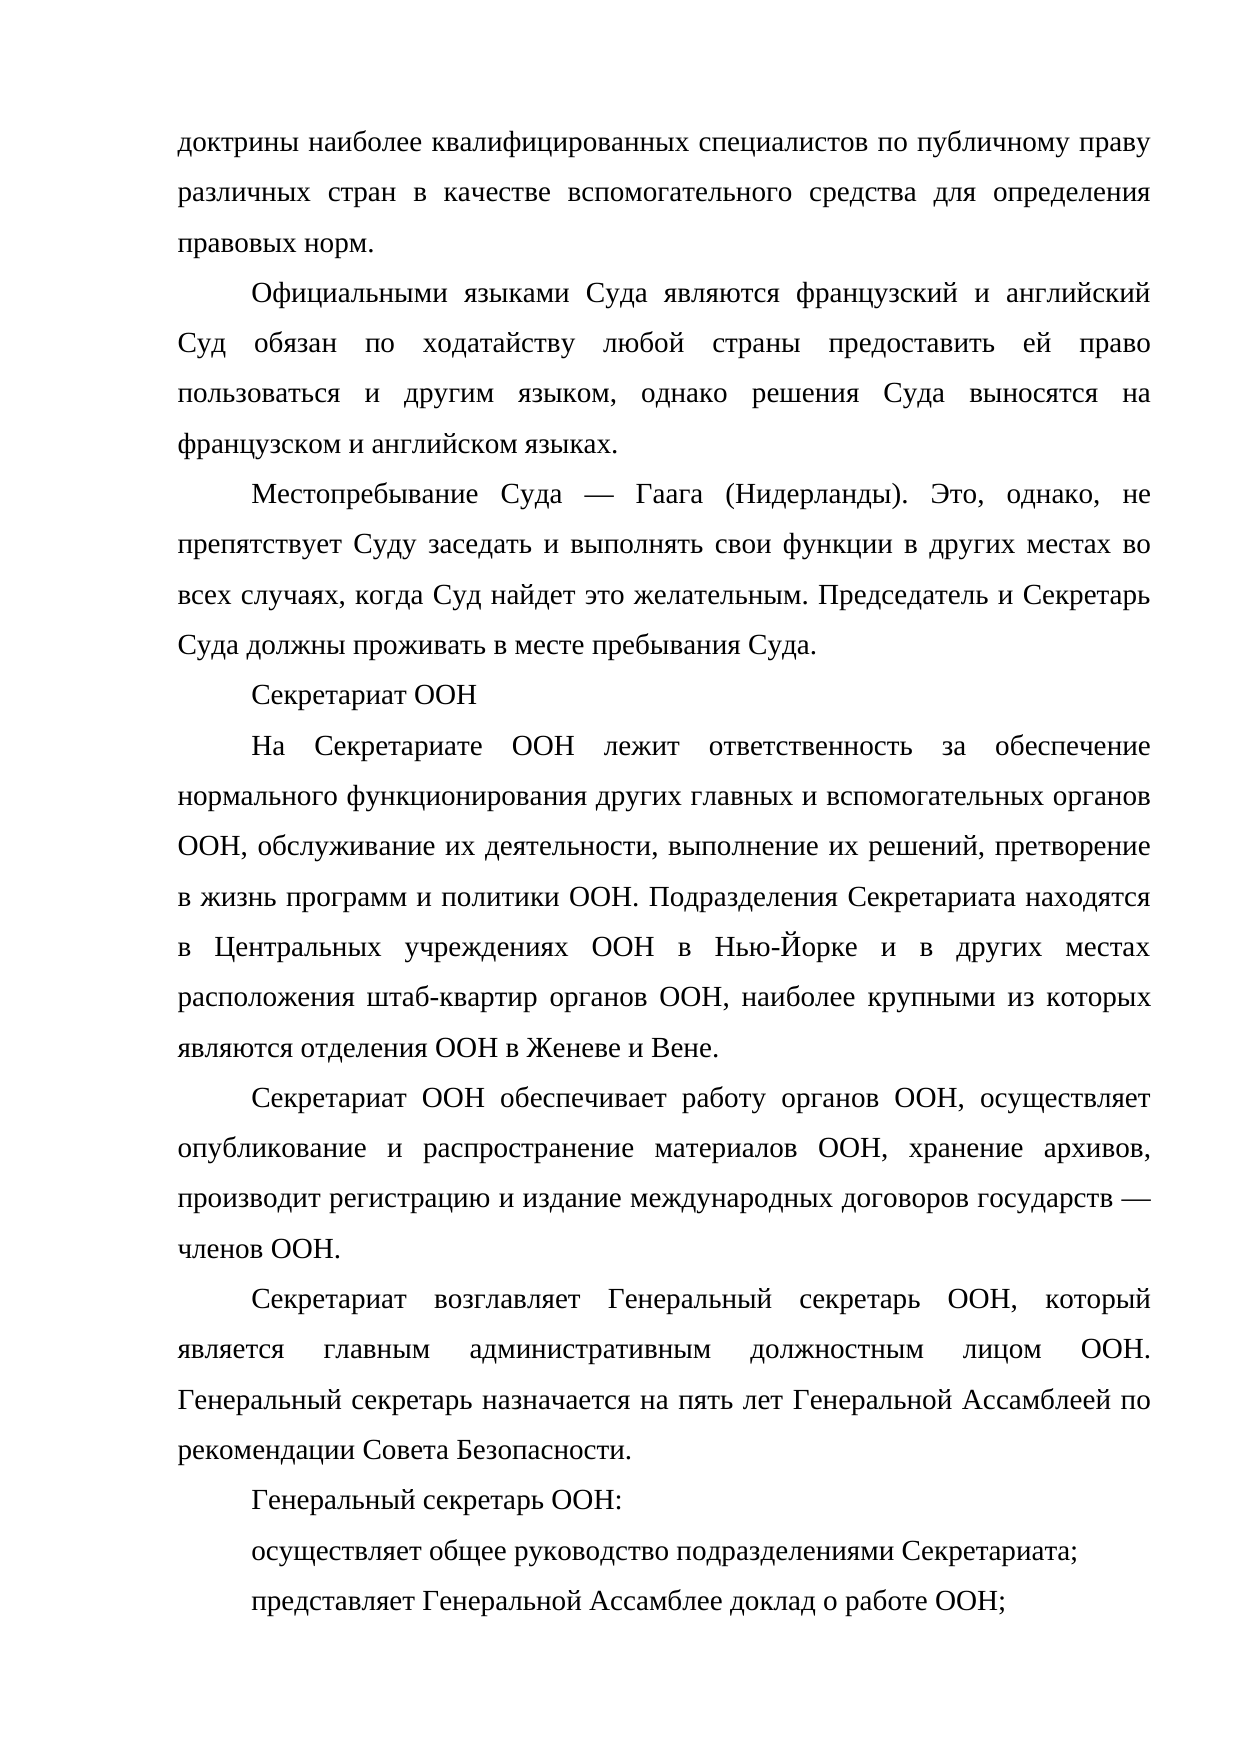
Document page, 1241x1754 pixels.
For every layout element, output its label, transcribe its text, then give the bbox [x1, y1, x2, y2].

text Секретариат ООН [177, 677, 1152, 711]
text Секретариат ООН обеспечивает работу органов ООН, осуществляет опубликование и распространение материалов ООН, хранение архивов, производит регистрацию и издание международных договоров государств — членов ООН. [177, 1080, 1152, 1264]
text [177, 124, 1152, 258]
text Секретариат возглавляет Генеральный секретарь ООН, который является главным административным должностным лицом ООН. Генеральный секретарь назначается на пять лет Генеральной Ассамблеей по рекомендации Совета Безопасности. [177, 1281, 1152, 1466]
text представляет Генеральной Ассамблее доклад о работе ООН; [177, 1583, 1152, 1617]
text Официальными языками Суда являются французский и английский Суд обязан по ходатайству любой страны предоставить ей право пользоваться и другим языком, однако решения Суда выносятся на французском и английском языках. [177, 275, 1152, 459]
text Генеральный секретарь ООН: [177, 1482, 1152, 1516]
text осуществляет общее руководство подразделениями Секретариата; [177, 1533, 1152, 1566]
text На Секретариате ООН лежит ответственность за обеспечение нормального функционирования других главных и вспомогательных органов ООН, обслуживание их деятельности, выполнение их решений, претворение в жизнь программ и политики ООН. Подразделения Секретариата находятся в Центральных учреждениях ООН в Нью-Йорке и в других местах расположения штаб-квартир органов ООН, наиболее крупными из которых являются отделения ООН в Женеве и Вене. [177, 728, 1152, 1063]
text Местопребывание Суда — Гаага (Нидерланды). Это, однако, не препятствует Суду заседать и выполнять свои функции в других местах во всех случаях, когда Суд найдет это желательным. Председатель и Секретарь Суда должны проживать в месте пребывания Суда. [177, 476, 1152, 661]
